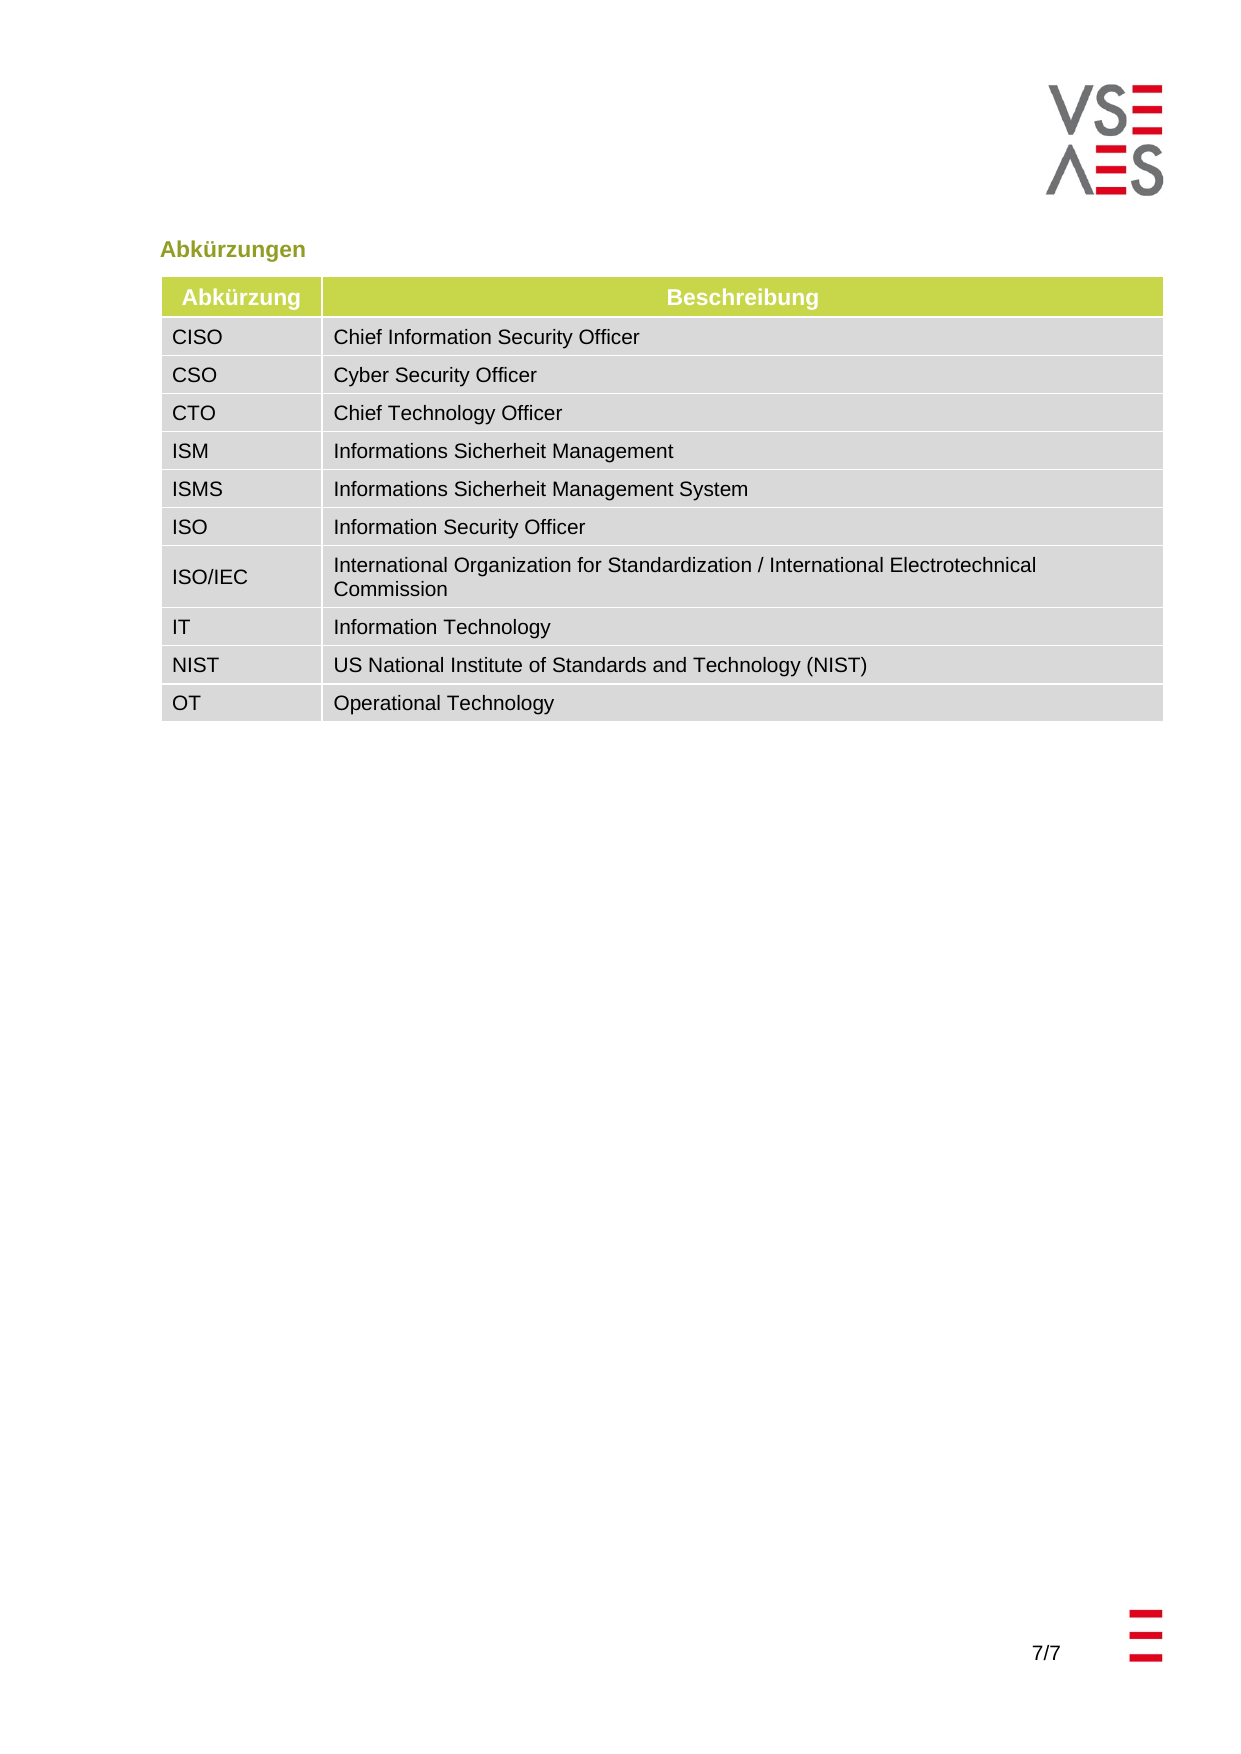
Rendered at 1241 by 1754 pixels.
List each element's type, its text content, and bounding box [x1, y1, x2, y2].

table_cell CTO [162, 394, 321, 431]
table_cell CSO [162, 356, 321, 393]
table_cell ISM [162, 432, 321, 469]
table_cell OT [162, 685, 321, 721]
table_cell Chief Information Security Officer [323, 318, 1163, 355]
picture [1042, 78, 1166, 202]
table_cell IT [162, 608, 321, 645]
table_header Abkürzung [162, 277, 321, 316]
table_cell NIST [162, 646, 321, 683]
table_cell Informations Sicherheit Management System [323, 470, 1163, 507]
subtitle Abkürzungen [159, 236, 1162, 263]
table_cell ISO [162, 508, 321, 545]
table_cell Chief Technology Officer [323, 394, 1163, 431]
table_cell Operational Technology [323, 685, 1163, 721]
table_cell ISO/IEC [162, 546, 321, 607]
table_cell Informations Sicherheit Management [323, 432, 1163, 469]
table_cell Cyber Security Officer [323, 356, 1163, 393]
table_header Beschreibung [323, 277, 1163, 316]
table_cell Information Technology [323, 608, 1163, 645]
table_cell Information Security Officer [323, 508, 1163, 545]
table_cell US National Institute of Standards and Technology (NIST) [323, 646, 1163, 683]
table_cell CISO [162, 318, 321, 355]
table_cell International Organization for Standardization / International Electrotechnical Commission [323, 546, 1163, 607]
table_cell ISMS [162, 470, 321, 507]
picture [1126, 1607, 1165, 1664]
